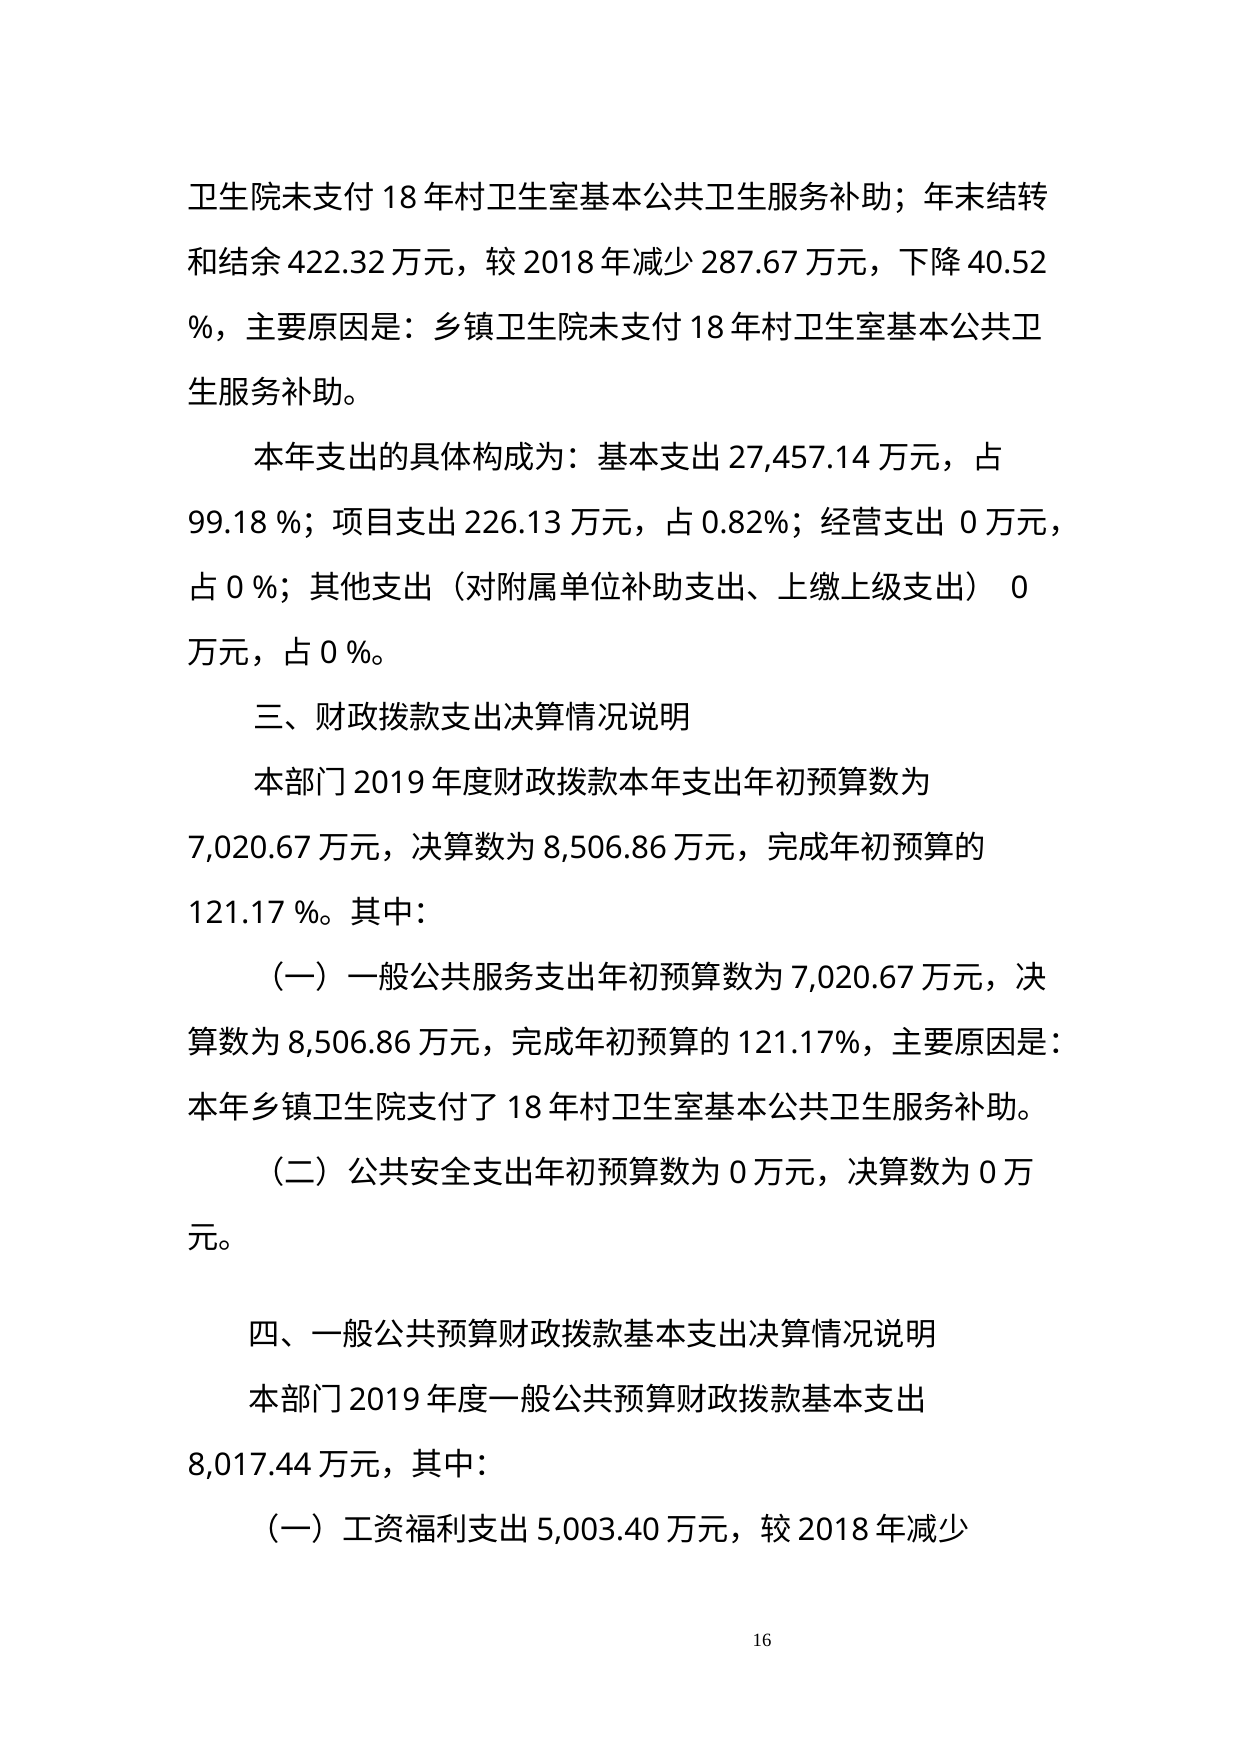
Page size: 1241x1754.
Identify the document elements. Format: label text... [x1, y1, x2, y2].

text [187, 162, 1053, 422]
text 四、一般公共预算财政拨款基本支出决算情况说明 [187, 1299, 1053, 1364]
text 本部门2019年度一般公共预算财政拨款基本支出8,017.44万元，其中： [187, 1364, 1053, 1494]
text 本部门2019年度财政拨款本年支出年初预算数为7,020.67万元，决算数为8,506.86万元，完成年初预算的121.17 %。其中： [187, 747, 1053, 942]
text 本年支出的具体构成为：基本支出27,457.14 万元，占 99.18 %；项目支出226.13 万元，占0.82%；经营支出 0 万元，占 0 %；其他支出（对附属单位补助支出、上缴上级支出） 0 万元，占 0 %。 [187, 422, 1053, 682]
text （一）一般公共服务支出年初预算数为7,020.67万元，决算数为8,506.86万元，完成年初预算的121.17%，主要原因是：本年乡镇卫生院支付了18年村卫生室基本公共卫生服务补助。 [187, 942, 1053, 1137]
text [187, 1494, 1053, 1559]
text （二）公共安全支出年初预算数为 0万元，决算数为 0万元。 [187, 1137, 1053, 1267]
text 三、财政拨款支出决算情况说明 [187, 682, 1053, 747]
